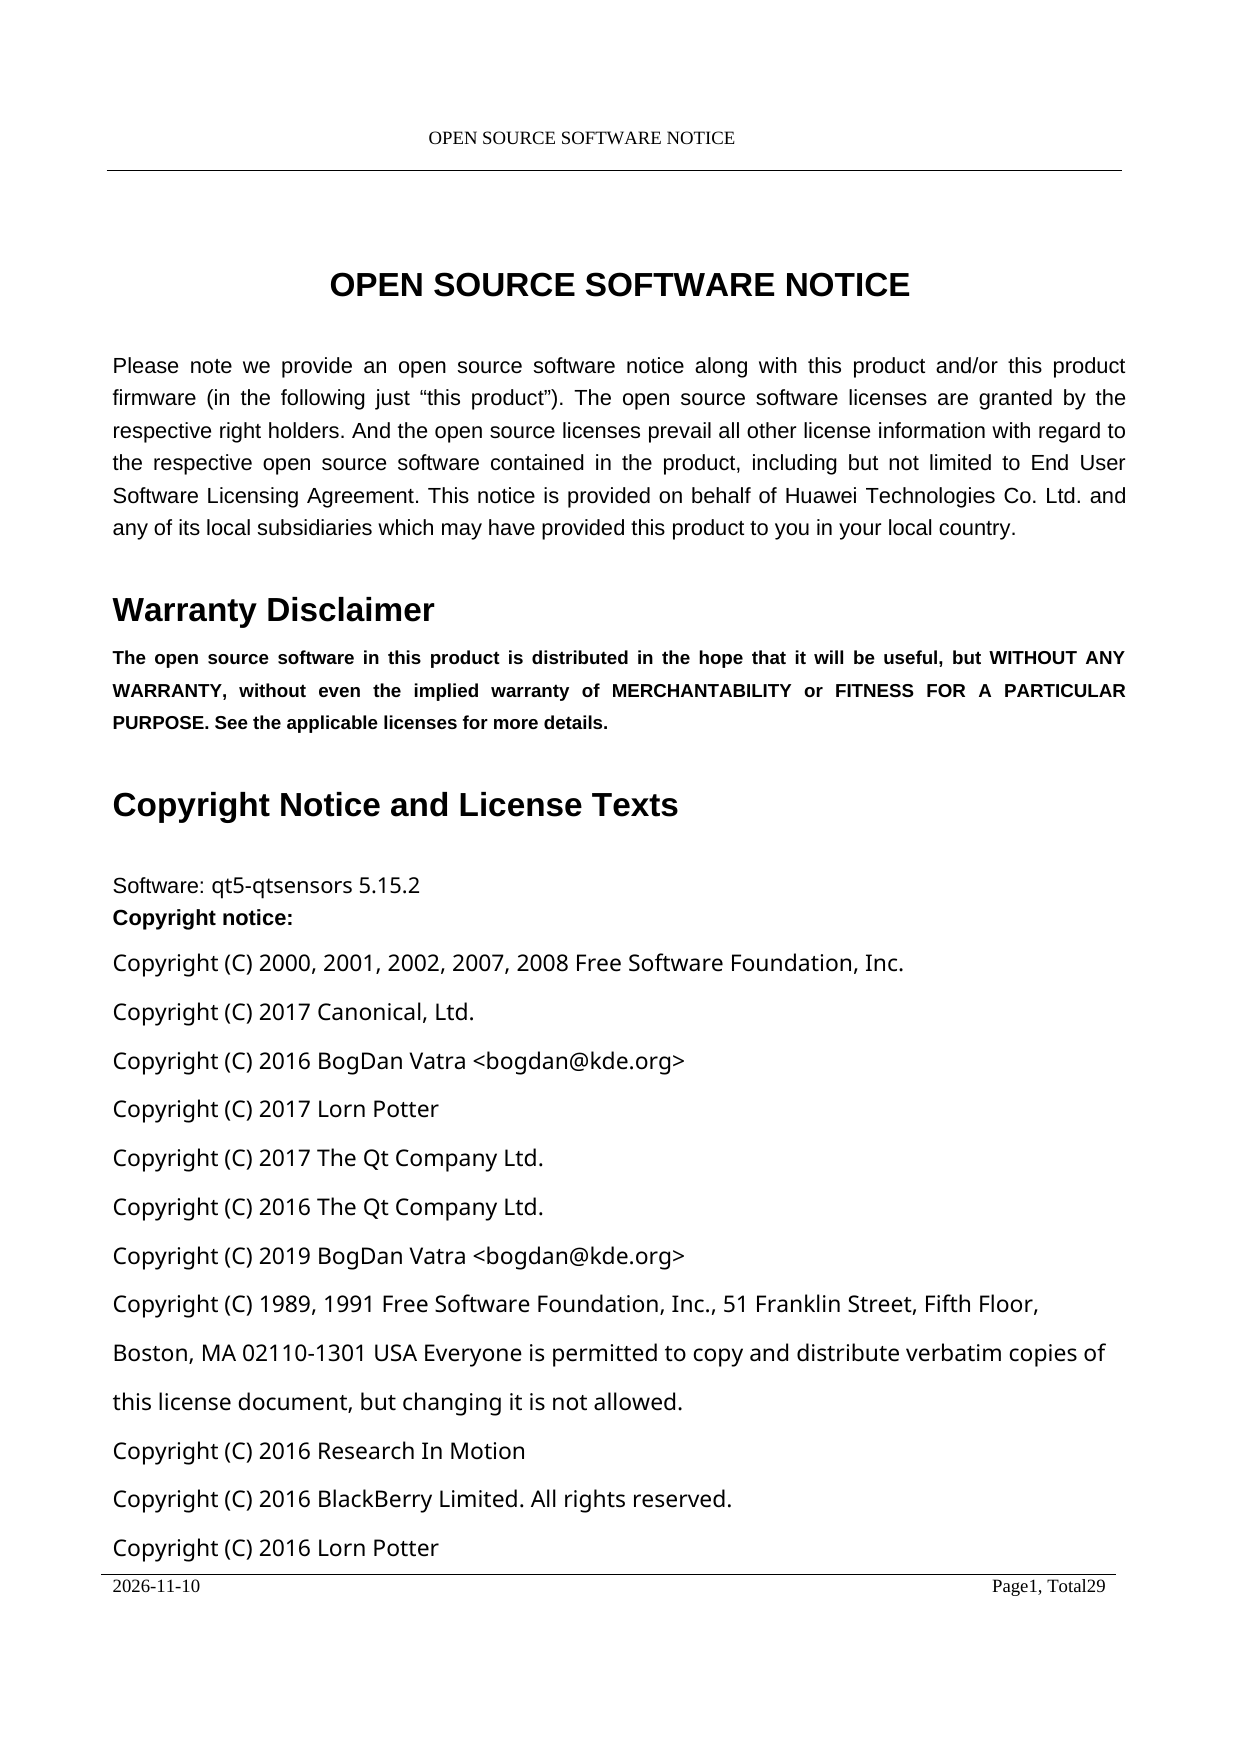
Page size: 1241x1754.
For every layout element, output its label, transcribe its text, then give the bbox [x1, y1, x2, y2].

text Software: qt5-qtsensors 5.15.2 [112, 869, 1128, 901]
text The open source software in this product is distributed in the hope that it will be useful, but WITHOUT ANY WARRANTY, without even the implied warranty of MERCHANTABILITY or FITNESS FOR A PARTICULAR PURPOSE. See the applicable licenses for more details. [112, 641, 1128, 739]
text OPEN SOURCE SOFTWARE NOTICE [112, 251, 1128, 316]
text Please note we provide an open source software notice along with this product and/or this product firmware (in the following just “this product”). The open source software licenses are granted by the respective right holders. And the open source licenses prevail all other license information with regard to the respective open source software contained in the product, including but not limited to End User Software Licensing Agreement. This notice is provided on behalf of Huawei Technologies Co. Ltd. and any of its local subsidiaries which may have provided this product to you in your local country. [112, 349, 1128, 544]
text Copyright notice: [112, 901, 1128, 934]
text Warranty Disclaimer [112, 576, 1128, 641]
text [112, 947, 1128, 1564]
text Copyright Notice and License Texts [112, 771, 1128, 836]
